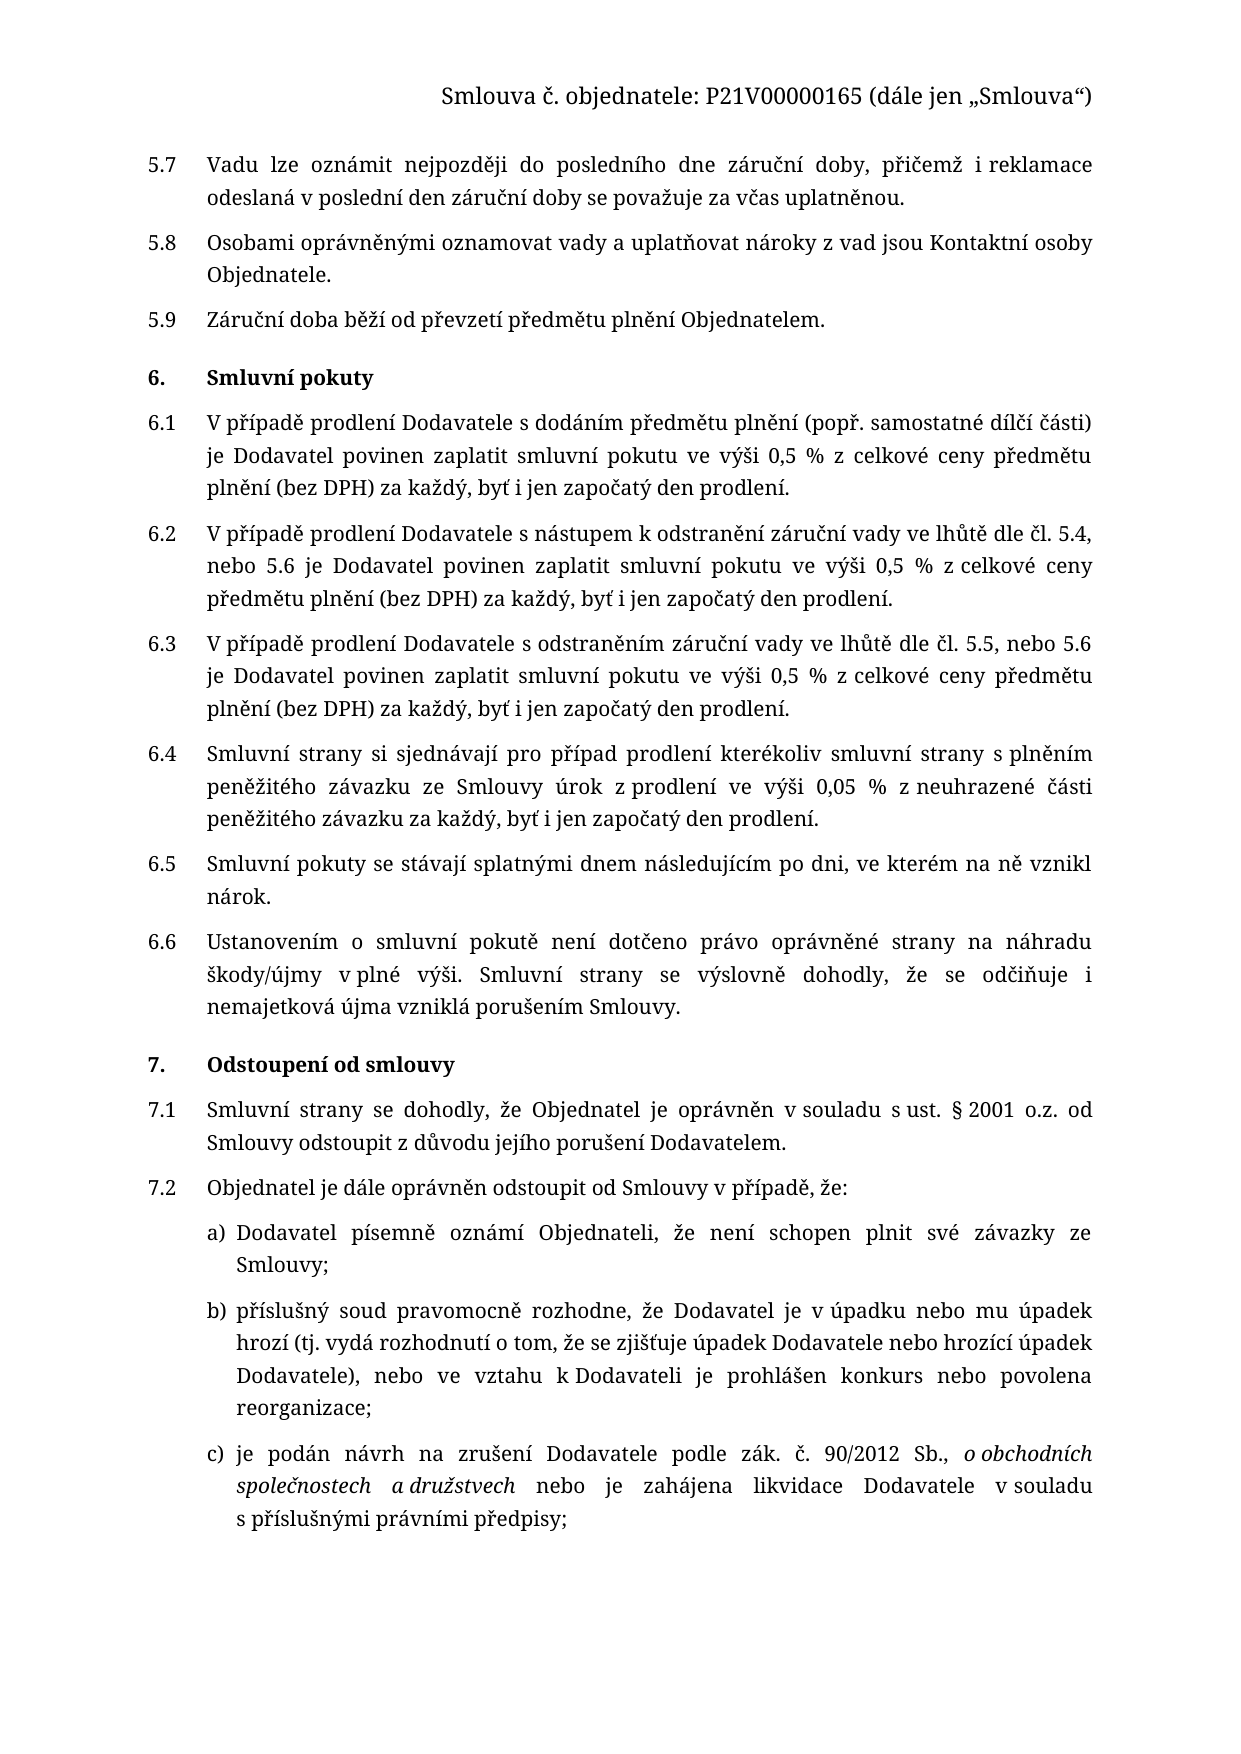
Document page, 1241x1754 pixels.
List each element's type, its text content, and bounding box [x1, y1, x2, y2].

list Vadu lze oznámit nejpozději do posledního dne záruční doby, přičemž i reklamace odeslaná v poslední den záruční doby se považuje za včas uplatněnou. [148, 150, 1093, 211]
list Záruční doba běží od převzetí předmětu plnění Objednatelem. [148, 306, 1093, 334]
list Smluvní pokuty [148, 363, 1093, 392]
list V případě prodlení Dodavatele s dodáním předmětu plnění (popř. samostatné dílčí části) je Dodavatel povinen zaplatit smluvní pokutu ve výši 0,5 % z celkové ceny předmětu plnění (bez DPH) za každý, byť i jen započatý den prodlení. [148, 408, 1093, 502]
list Osobami oprávněnými oznamovat vady a uplatňovat nároky z vad jsou Kontaktní osoby Objednatele. [148, 228, 1093, 289]
list Dodavatel písemně oznámí Objednateli, že není schopen plnit své závazky ze Smlouvy; [207, 1218, 1093, 1279]
list Smluvní strany si sjednávají pro případ prodlení kterékoliv smluvní strany s plněním peněžitého závazku ze Smlouvy úrok z prodlení ve výši 0,05 % z neuhrazené části peněžitého závazku za každý, byť i jen započatý den prodlení. [148, 739, 1093, 833]
list Odstoupení od smlouvy [148, 1050, 1093, 1078]
list Objednatel je dále oprávněn odstoupit od Smlouvy v případě, že: [148, 1173, 1093, 1201]
list příslušný soud pravomocně rozhodne, že Dodavatel je v úpadku nebo mu úpadek hrozí (tj. vydá rozhodnutí o tom, že se zjišťuje úpadek Dodavatele nebo hrozící úpadek Dodavatele), nebo ve vztahu k Dodavateli je prohlášen konkurs nebo povolena reorganizace; [207, 1296, 1093, 1422]
list Ustanovením o smluvní pokutě není dotčeno právo oprávněné strany na náhradu škody/újmy v plné výši. Smluvní strany se výslovně dohodly, že se odčiňuje i nemajetková újma vzniklá porušením Smlouvy. [148, 927, 1093, 1021]
list Smluvní strany se dohodly, že Objednatel je oprávněn v souladu s ust. § 2001 o.z. od Smlouvy odstoupit z důvodu jejího porušení Dodavatelem. [148, 1095, 1093, 1156]
list je podán návrh na zrušení Dodavatele podle zák. č. 90/2012 Sb., o obchodních společnostech a družstvech nebo je zahájena likvidace Dodavatele v souladu s příslušnými právními předpisy; [207, 1439, 1093, 1532]
list V případě prodlení Dodavatele s nástupem k odstranění záruční vady ve lhůtě dle čl. 5.4, nebo 5.6 je Dodavatel povinen zaplatit smluvní pokutu ve výši 0,5 % z celkové ceny předmětu plnění (bez DPH) za každý, byť i jen započatý den prodlení. [148, 519, 1093, 612]
list Smluvní pokuty se stávají splatnými dnem následujícím po dni, ve kterém na ně vznikl nárok. [148, 849, 1093, 911]
list V případě prodlení Dodavatele s odstraněním záruční vady ve lhůtě dle čl. 5.5, nebo 5.6 je Dodavatel povinen zaplatit smluvní pokutu ve výši 0,5 % z celkové ceny předmětu plnění (bez DPH) za každý, byť i jen započatý den prodlení. [148, 629, 1093, 723]
